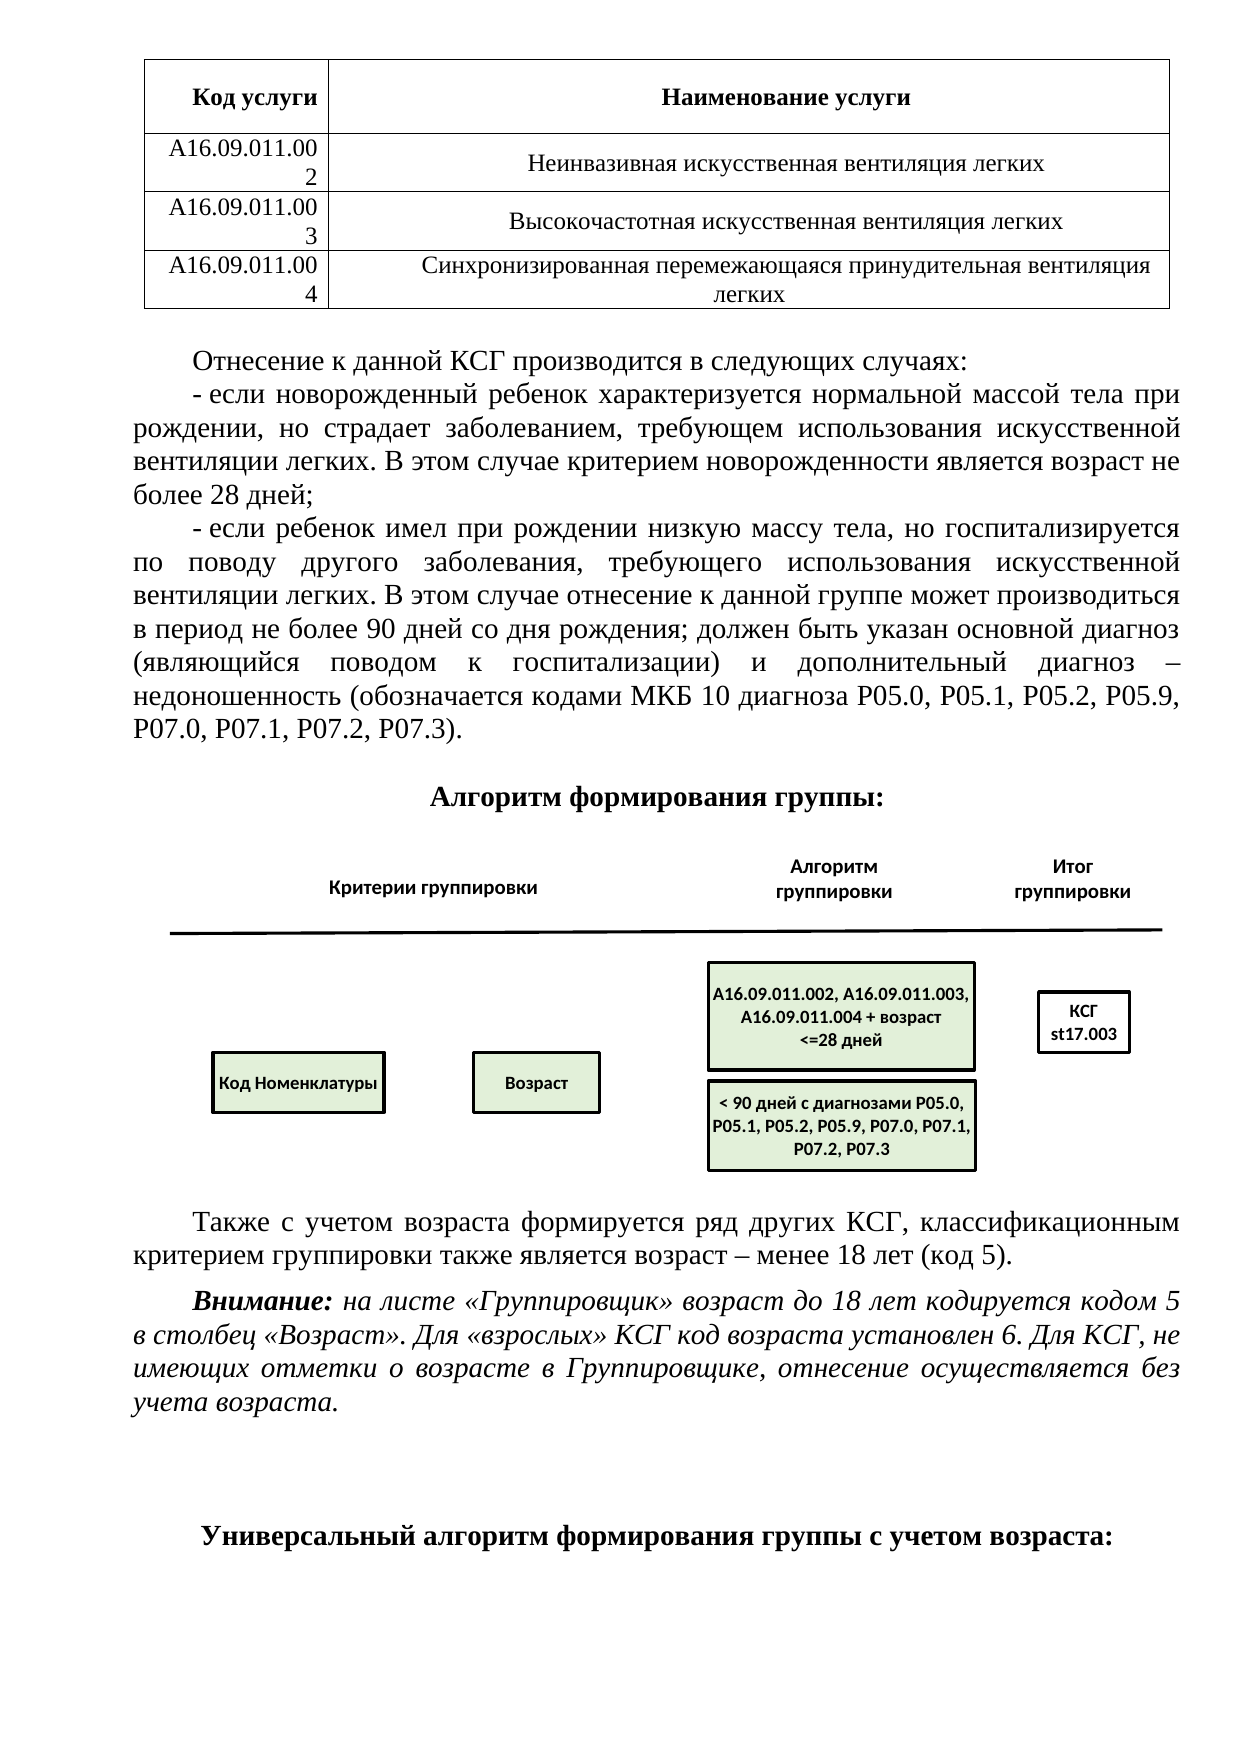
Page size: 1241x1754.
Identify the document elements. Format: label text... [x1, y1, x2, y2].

table_cell A16.09.011.002 [145, 134, 328, 191]
table_cell Высокочастотная искусственная вентиляция легких [329, 192, 1169, 249]
text Отнесение к данной КСГ производится в следующих случаях: [133, 343, 1181, 376]
text Алгоритм формирования группы: [133, 779, 1181, 812]
text Универсальный алгоритм формирования группы с учетом возраста: [133, 1518, 1181, 1552]
table_header Код услуги [145, 60, 328, 132]
text Также с учетом возраста формируется ряд других КСГ, классификационным критерием группировки также является возраст – менее 18 лет (код 5). [133, 1204, 1181, 1271]
text - если ребенок имел при рождении низкую массу тела, но госпитализируется по поводу другого заболевания, требующего использования искусственной вентиляции легких. В этом случае отнесение к данной группе может производиться в период не более 90 дней со дня рождения; должен быть указан основной диагноз (являющийся поводом к госпитализации) и дополнительный диагноз – недоношенность (обозначается кодами МКБ 10 диагноза P05.0, P05.1, P05.2, P05.9, P07.0, P07.1, P07.2, P07.3). [133, 510, 1181, 745]
table_cell Неинвазивная искусственная вентиляция легких [329, 134, 1169, 191]
table_cell Синхронизированная перемежающаяся принудительная вентиляция легких [329, 251, 1169, 308]
table_header Наименование услуги [329, 60, 1169, 132]
text - если новорожденный ребенок характеризуется нормальной массой тела при рождении, но страдает заболеванием, требующем использования искусственной вентиляции легких. В этом случае критерием новорожденности является возраст не более 28 дней; [133, 376, 1181, 510]
table_cell A16.09.011.004 [145, 251, 328, 308]
text Внимание: на листе «Группировщик» возраст до 18 лет кодируется кодом 5 в столбец «Возраст». Для «взрослых» КСГ код возраста установлен 6. Для КСГ, не имеющих отметки о возрасте в Группировщике, отнесение осуществляется без учета возраста. [133, 1283, 1181, 1418]
table_cell A16.09.011.003 [145, 192, 328, 249]
